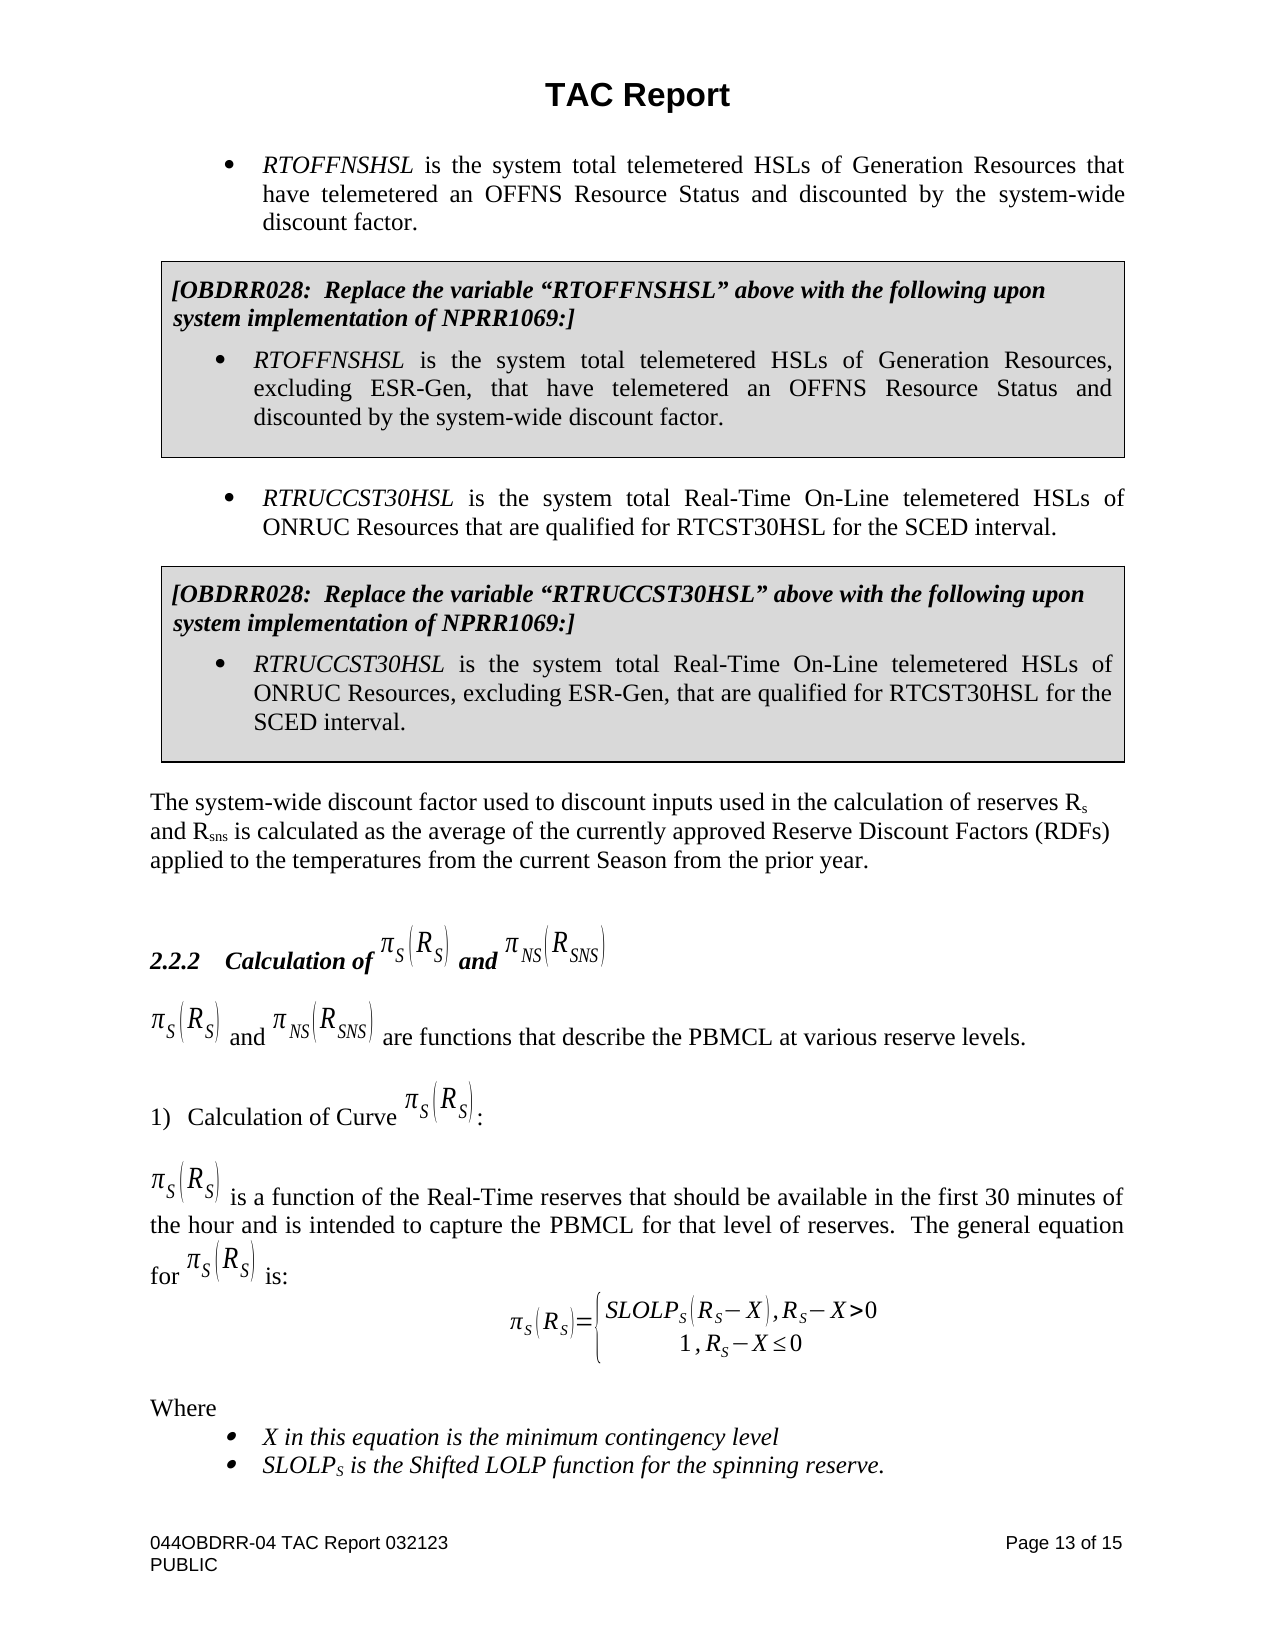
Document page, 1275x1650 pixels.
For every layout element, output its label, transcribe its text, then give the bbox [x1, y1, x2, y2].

text is a function of the Real-Time reserves that should be available in the first 30 minutes of the hour and is intended to capture the PBMCL for that level of reserves. The general equation for is: [150, 1159, 1125, 1290]
list RTRUCCST30HSL is the system total Real-Time On-Line telemetered HSLs of ONRUC Resources that are qualified for RTCST30HSL for the SCED interval. [225, 483, 1125, 541]
subtitle 2.2.2 Calculation of and [150, 924, 1125, 975]
text and are functions that describe the PBMCL at various reserve levels. [150, 1000, 1125, 1051]
text Where [150, 1393, 1125, 1422]
table_header [OBDRR028: Replace the variable “RTOFFNSHSL” above with the following upon system implementation of NPRR1069:] RTOFFNSHSL is the system total telemetered HSLs of Generation Resources, excluding ESR-Gen, that have telemetered an OFFNS Resource Status and discounted by the system-wide discount factor. [162, 262, 1124, 457]
list X in this equation is the minimum contingency level [225, 1422, 1125, 1451]
text The system-wide discount factor used to discount inputs used in the calculation of reserves Rs and Rsns is calculated as the average of the currently approved Reserve Discount Factors (RDFs) applied to the temperatures from the current Season from the prior year. [150, 787, 1125, 874]
table_header [OBDRR028: Replace the variable “RTRUCCST30HSL” above with the following upon system implementation of NPRR1069:] RTRUCCST30HSL is the system total Real-Time On-Line telemetered HSLs of ONRUC Resources, excluding ESR-Gen, that are qualified for RTCST30HSL for the SCED interval. [162, 567, 1124, 761]
list RTOFFNSHSL is the system total telemetered HSLs of Generation Resources that have telemetered an OFFNS Resource Status and discounted by the system-wide discount factor. [225, 150, 1125, 236]
text 1) Calculation of Curve : [150, 1079, 1125, 1131]
list SLOLPS is the Shifted LOLP function for the spinning reserve. [225, 1451, 1125, 1479]
